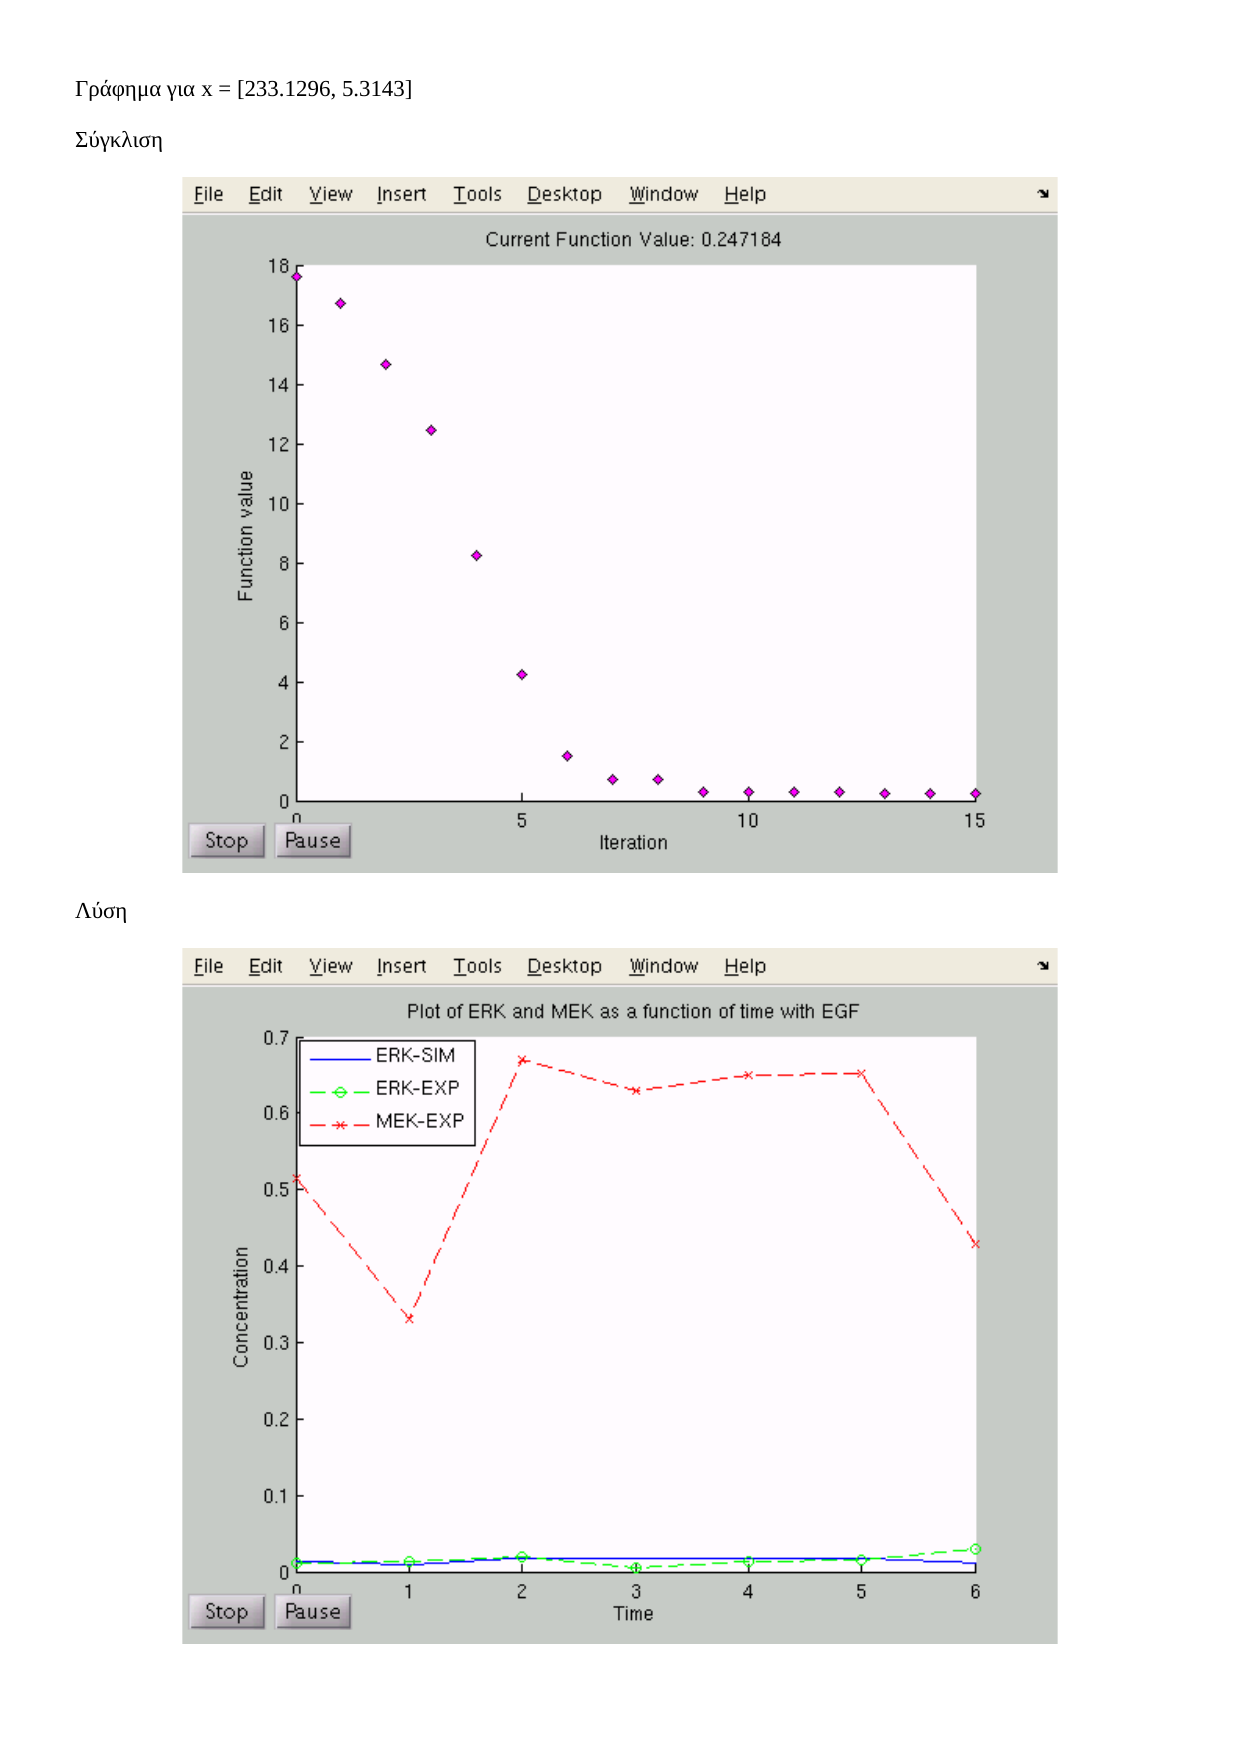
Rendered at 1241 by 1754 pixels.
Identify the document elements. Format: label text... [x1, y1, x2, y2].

text Σύγκλιση [75, 126, 1165, 152]
text Γράφημα για x = [233.1296, 5.3143] [75, 75, 1165, 101]
text Λύση [75, 897, 1165, 923]
picture [182, 948, 1058, 1644]
picture [182, 177, 1058, 873]
